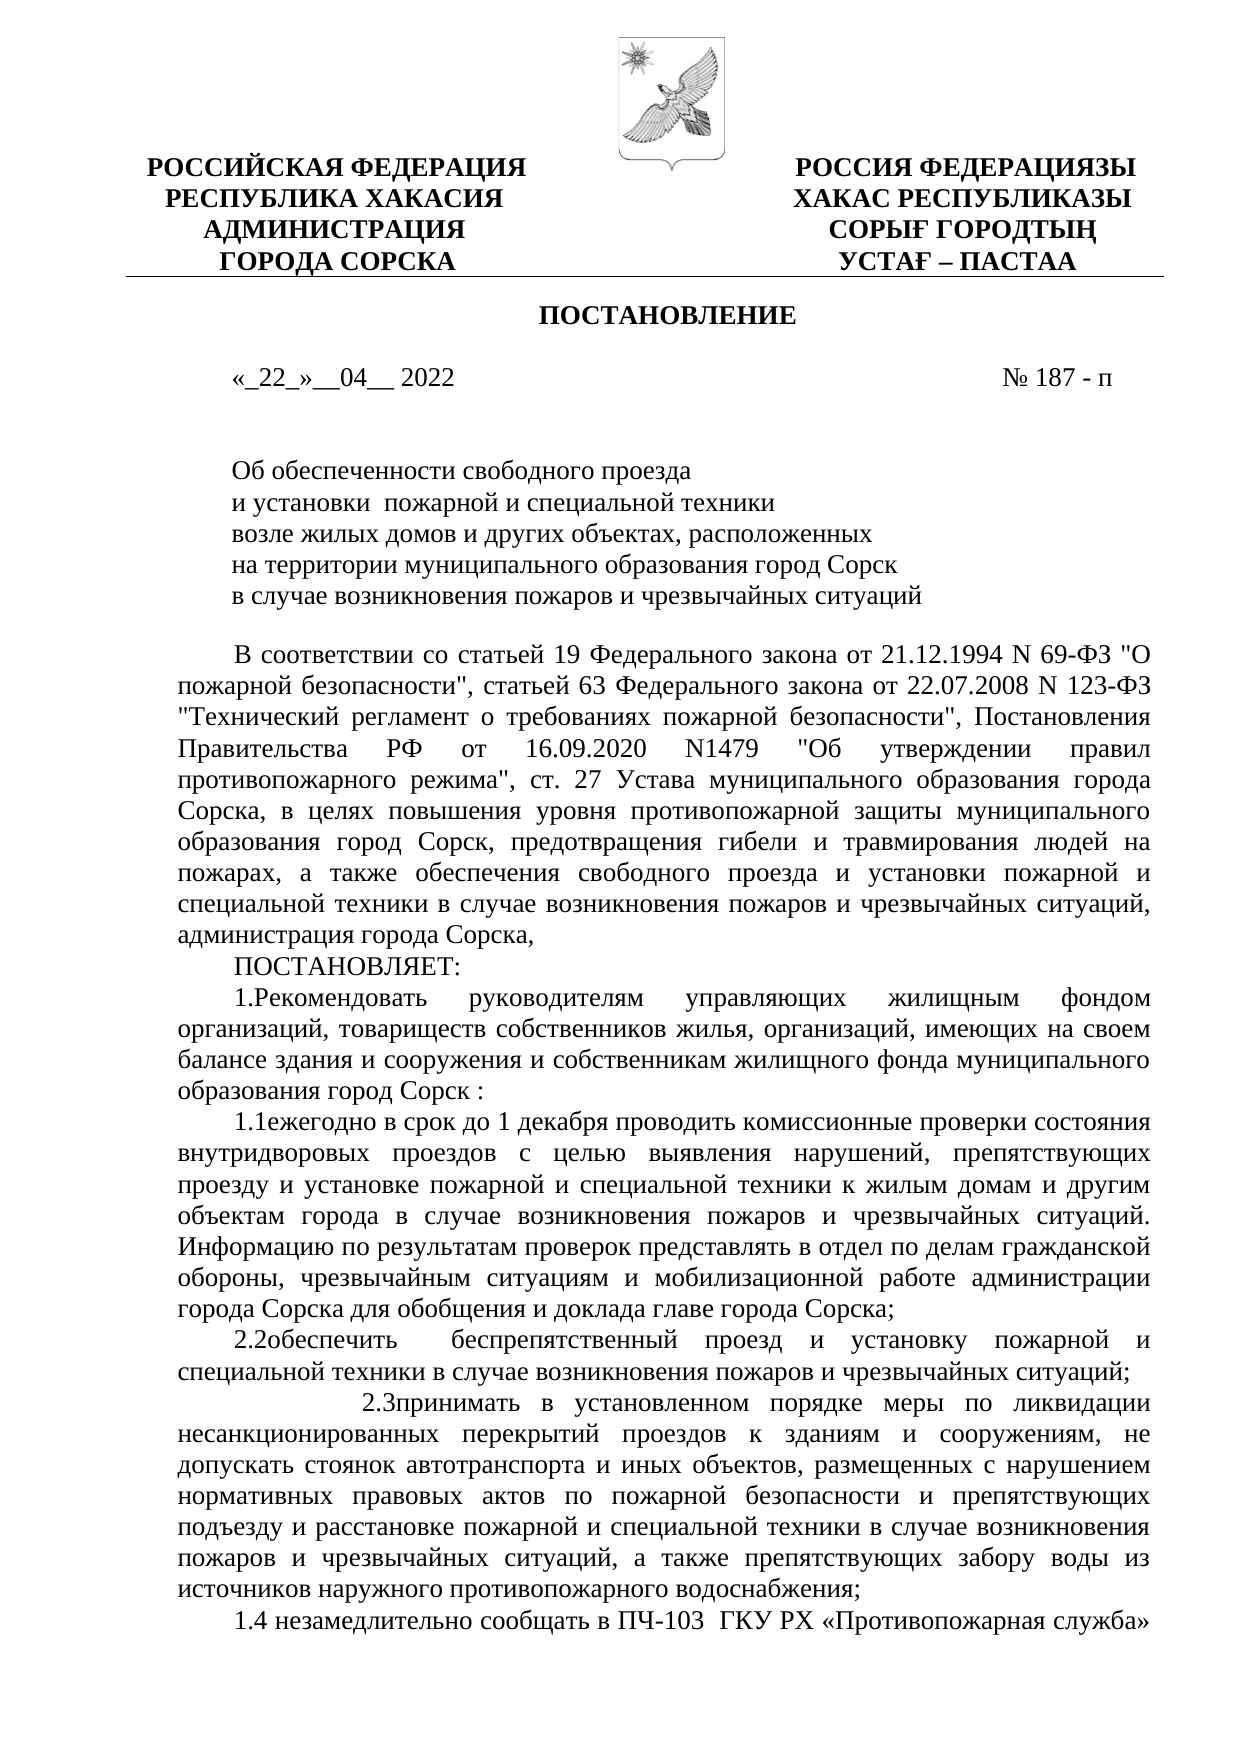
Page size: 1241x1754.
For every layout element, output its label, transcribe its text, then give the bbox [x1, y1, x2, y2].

title «_22_»__04__ 2022 № 187 - п [177, 361, 1152, 392]
text В соответствии со статьей 19 Федерального закона от 21.12.1994 N 69-ФЗ "О пожарной безопасности", статьей 63 Федерального закона от 22.07.2008 N 123-ФЗ "Технический регламент о требованиях пожарной безопасности", Постановления Правительства РФ от 16.09.2020 N1479 "Об утверждении правил противопожарного режима", ст. 27 Устава муниципального образования города Сорска, в целях повышения уровня противопожарной защиты муниципального образования город Сорск, предотвращения гибели и травмирования людей на пожарах, а также обеспечения свободного проезда и установки пожарной и специальной техники в случае возникновения пожаров и чрезвычайных ситуаций, администрация города Сорска, [177, 638, 1152, 950]
title и установки пожарной и специальной техники [177, 486, 1152, 517]
title Об обеспеченности свободного проезда [177, 454, 1152, 486]
title в случае возникновения пожаров и чрезвычайных ситуаций [177, 579, 1152, 610]
text ПОСТАНОВЛЕНИЕ [177, 299, 1152, 330]
picture [618, 37, 725, 171]
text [177, 1604, 1152, 1635]
title на территории муниципального образования город Сорск [177, 548, 1152, 579]
text 1.1ежегодно в срок до 1 декабря проводить комиссионные проверки состояния внутридворовых проездов с целью выявления нарушений, препятствующих проезду и установке пожарной и специальной техники к жилым домам и другим объектам города в случае возникновения пожаров и чрезвычайных ситуаций. Информацию по результатам проверок представлять в отдел по делам гражданской обороны, чрезвычайным ситуациям и мобилизационной работе администрации города Сорска для обобщения и доклада главе города Сорска; [177, 1105, 1152, 1323]
text ПОСТАНОВЛЯЕТ: [177, 950, 1152, 981]
title возле жилых домов и других объектах, расположенных [177, 517, 1152, 548]
text 2.2обеспечить беспрепятственный проезд и установку пожарной и специальной техники в случае возникновения пожаров и чрезвычайных ситуаций; [177, 1323, 1152, 1386]
text 2.3принимать в установленном порядке меры по ликвидации несанкционированных перекрытий проездов к зданиям и сооружениям, не допускать стоянок автотранспорта и иных объектов, размещенных с нарушением нормативных правовых актов по пожарной безопасности и препятствующих подъезду и расстановке пожарной и специальной техники в случае возникновения пожаров и чрезвычайных ситуаций, а также препятствующих забору воды из источников наружного противопожарного водоснабжения; [177, 1386, 1152, 1604]
text 1.Рекомендовать руководителям управляющих жилищным фондом организаций, товариществ собственников жилья, организаций, имеющих на своем балансе здания и сооружения и собственникам жилищного фонда муниципального образования город Сорск : [177, 981, 1152, 1105]
